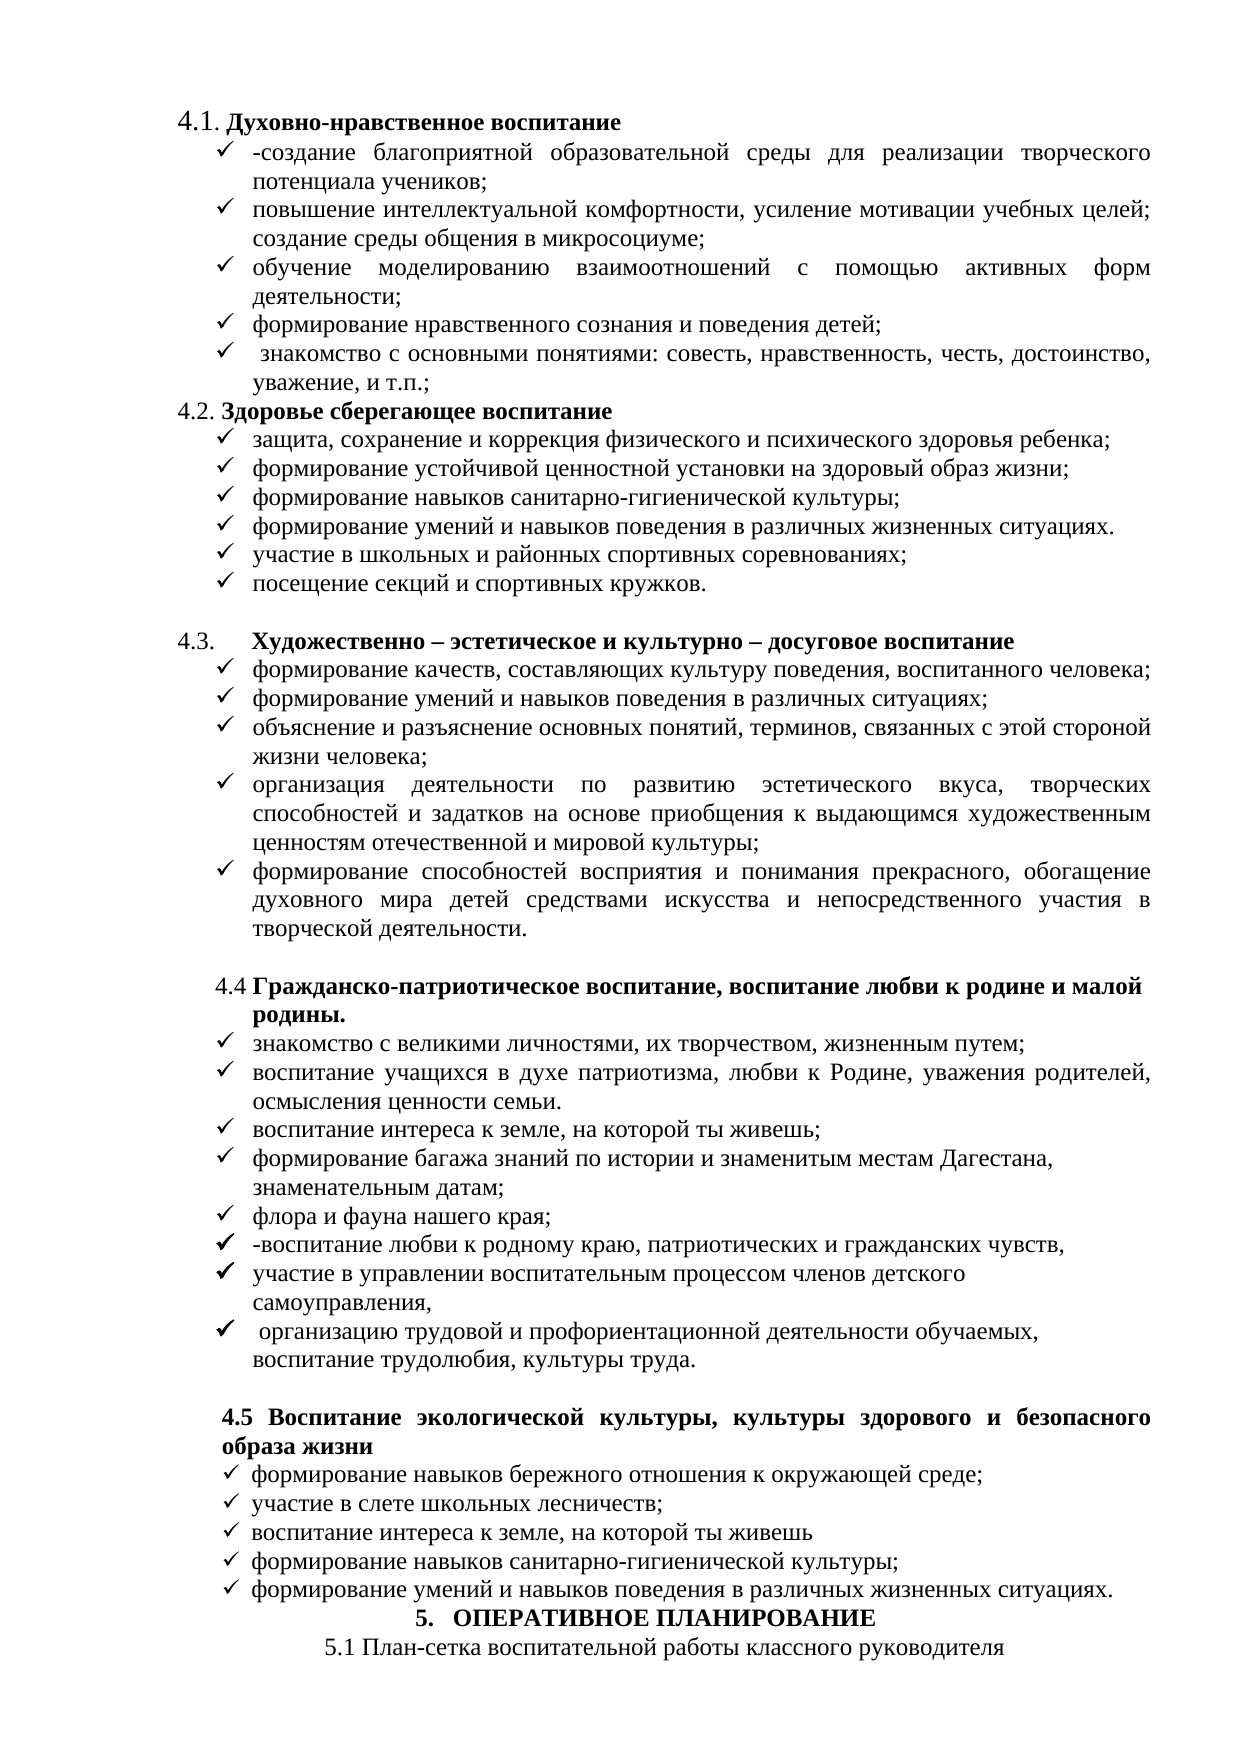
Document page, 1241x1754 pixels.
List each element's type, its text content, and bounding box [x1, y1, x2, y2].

list организация деятельности по развитию эстетического вкуса, творческих способностей и задатков на основе приобщения к выдающимся художественным ценностям отечественной и мировой культуры; [215, 769, 1152, 856]
list формирование умений и навыков поведения в различных ситуациях; [215, 683, 1152, 712]
list Гражданско-патриотическое воспитание, воспитание любви к родине и малой родины. [215, 971, 1152, 1028]
list формирование навыков бережного отношения к окружающей среде; [222, 1459, 1152, 1488]
list обучение моделированию взаимоотношений с помощью активных форм деятельности; [215, 252, 1152, 309]
list воспитание интереса к земле, на которой ты живешь [222, 1517, 1152, 1546]
list посещение секций и спортивных кружков. [215, 568, 1152, 597]
list организацию трудовой и профориентационной деятельности обучаемых, воспитание трудолюбия, культуры труда. [215, 1316, 1152, 1373]
list формирование способностей восприятия и понимания прекрасного, обогащение духовного мира детей средствами искусства и непосредственного участия в творческой деятельности. [215, 856, 1152, 942]
list формирование умений и навыков поведения в различных жизненных ситуациях. [215, 511, 1152, 539]
list формирование навыков санитарно-гигиенической культуры; [222, 1546, 1152, 1574]
list формирование багажа знаний по истории и знаменитым местам Дагестана, знаменательным датам; [215, 1143, 1152, 1201]
list флора и фауна нашего края; [215, 1201, 1152, 1229]
text 4.1. Духовно-нравственное воспитание [177, 103, 1152, 137]
list -создание благоприятной образовательной среды для реализации творческого потенциала учеников; [215, 137, 1152, 194]
list формирование нравственного сознания и поведения детей; [215, 309, 1152, 338]
list защита, сохранение и коррекция физического и психического здоровья ребенка; [215, 424, 1152, 453]
text 4.2. Здоровье сберегающее воспитание [177, 396, 1152, 424]
text 5.1 План-сетка воспитательной работы классного руководителя [177, 1632, 1152, 1661]
list воспитание интереса к земле, на которой ты живешь; [215, 1114, 1152, 1143]
list Оперативное планирование [140, 1603, 1152, 1632]
list знакомство с великими личностями, их творчеством, жизненным путем; [215, 1028, 1152, 1057]
list формирование устойчивой ценностной установки на здоровый образ жизни; [215, 453, 1152, 482]
list Художественно – эстетическое и культурно – досуговое воспитание [177, 626, 1152, 654]
text 4.5 Воспитание экологической культуры, культуры здорового и безопасного образа жизни [222, 1402, 1152, 1459]
list формирование умений и навыков поведения в различных жизненных ситуациях. [222, 1574, 1152, 1603]
list участие в слете школьных лесничеств; [222, 1488, 1152, 1517]
list объяснение и разъяснение основных понятий, терминов, связанных с этой стороной жизни человека; [215, 712, 1152, 769]
list -воспитание любви к родному краю, патриотических и гражданских чувств, [215, 1229, 1152, 1258]
list знакомство с основными понятиями: совесть, нравственность, честь, достоинство, уважение, и т.п.; [215, 338, 1152, 396]
list участие в управлении воспитательным процессом членов детского самоуправления, [215, 1258, 1152, 1316]
list воспитание учащихся в духе патриотизма, любви к Родине, уважения родителей, осмысления ценности семьи. [215, 1057, 1152, 1114]
list участие в школьных и районных спортивных соревнованиях; [215, 539, 1152, 568]
list формирование навыков санитарно-гигиенической культуры; [215, 482, 1152, 511]
list формирование качеств, составляющих культуру поведения, воспитанного человека; [215, 654, 1152, 683]
list повышение интеллектуальной комфортности, усиление мотивации учебных целей; создание среды общения в микросоциуме; [215, 194, 1152, 252]
